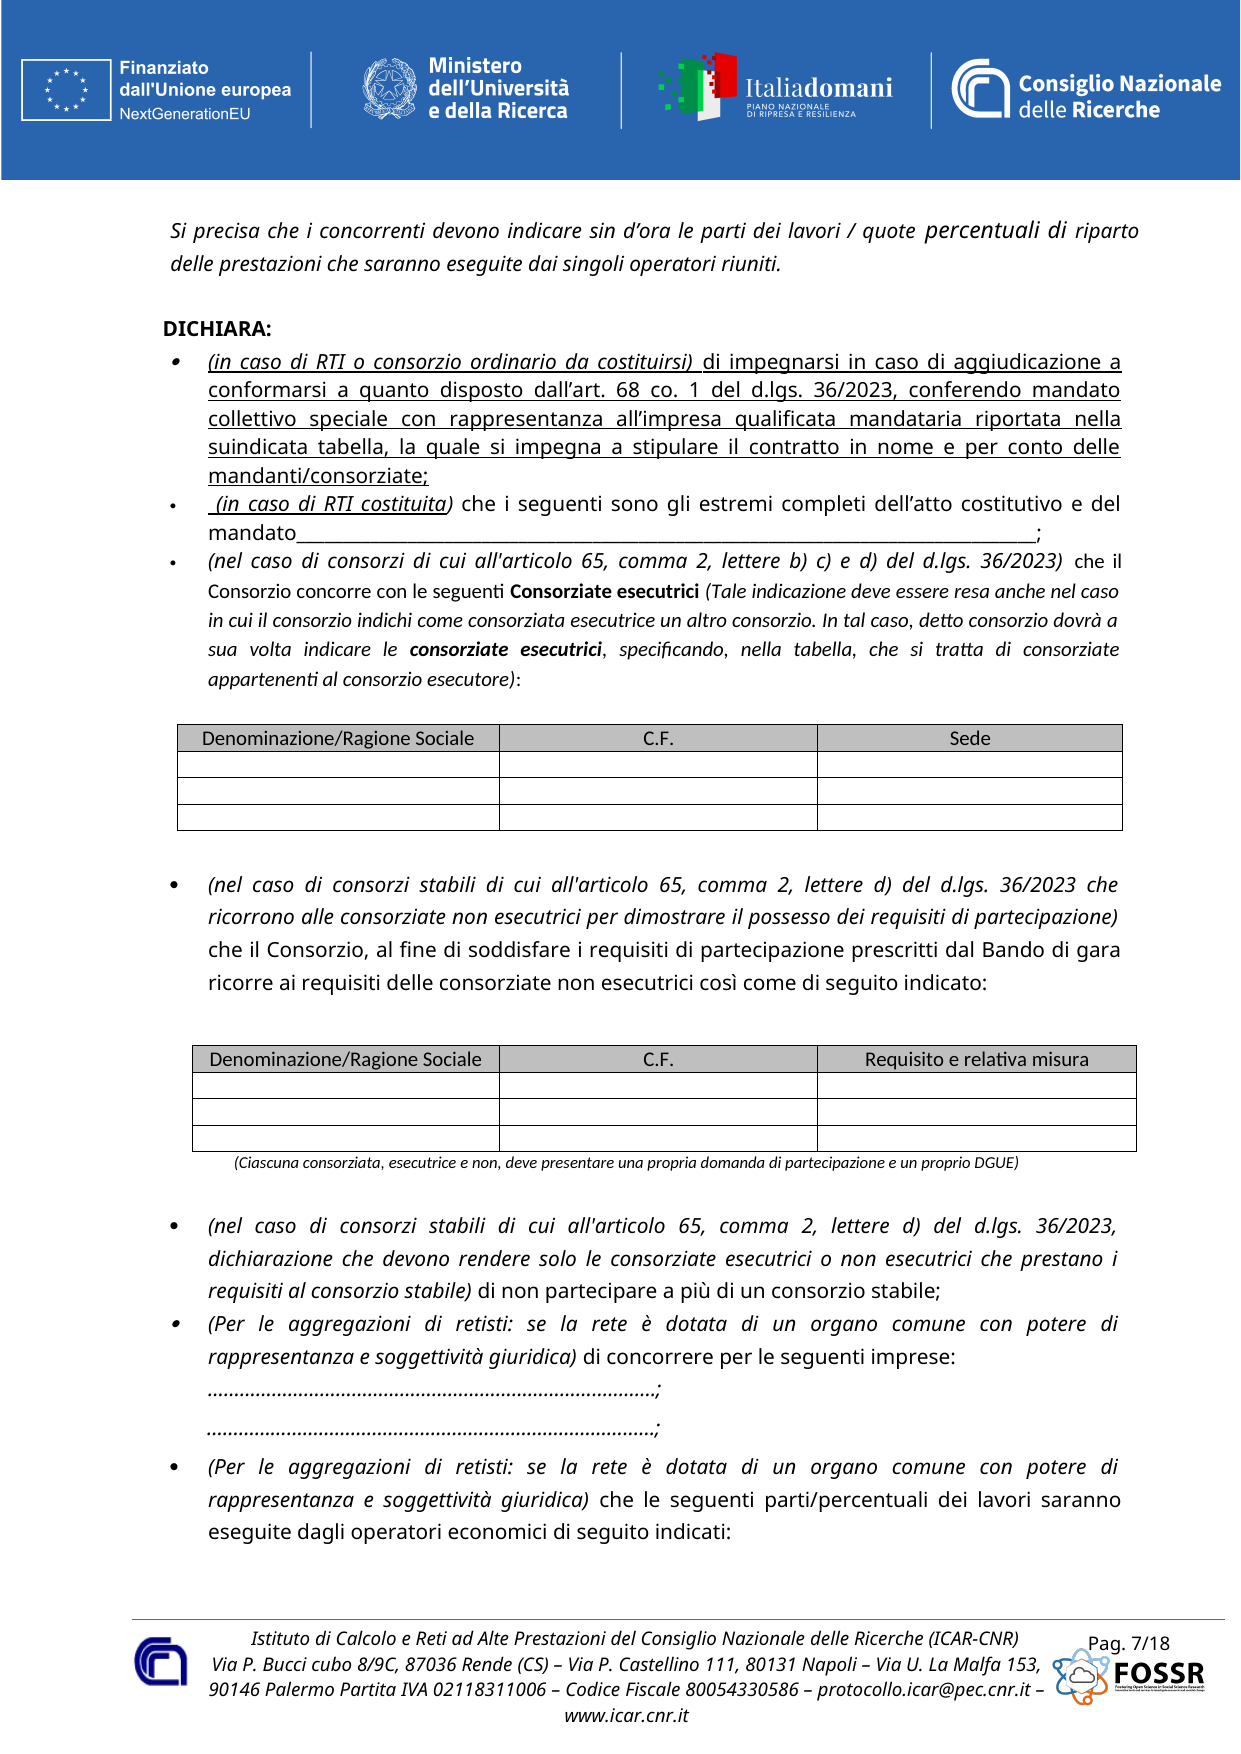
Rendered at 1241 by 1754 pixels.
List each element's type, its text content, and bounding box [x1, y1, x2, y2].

table_cell [818, 805, 1122, 830]
table_cell [193, 1073, 499, 1098]
table_cell [500, 1073, 817, 1098]
list (Per le aggregazioni di retisti: se la rete è dotata di un organo comune con potere di rappresentanza e soggettività giuridica) di concorrere per le seguenti imprese: [170, 1309, 1122, 1370]
list (nel caso di consorzi stabili di cui all'articolo 65, comma 2, lettere d) del d.lgs. 36/2023, dichiarazione che devono rendere solo le consorziate esecutrici o non esecutrici che prestano i requisiti al consorzio stabile) di non partecipare a più di un consorzio stabile; [170, 1211, 1122, 1305]
picture [126, 1631, 197, 1696]
table_header Denominazione/Ragione Sociale [178, 725, 499, 751]
table_header Denominazione/Ragione Sociale [193, 1046, 499, 1072]
table_cell [818, 778, 1122, 803]
table_cell [818, 1073, 1136, 1098]
text (Ciascuna consorziata, esecutrice e non, deve presentare una propria domanda di partecipazione e un proprio DGUE) [133, 1152, 1122, 1172]
text …………………………………………………………………………; [177, 1413, 1122, 1442]
table_cell [178, 752, 499, 777]
table_header Requisito e relativa misura [818, 1046, 1136, 1072]
list (nel caso di consorzi di cui all'articolo 65, comma 2, lettere b) c) e d) del d.lgs. 36/2023) che il Consorzio concorre con le seguenti Consorziate esecutrici (Tale indicazione deve essere resa anche nel caso in cui il consorzio indichi come consorziata esecutrice un altro consorzio. In tal caso, detto consorzio dovrà a sua volta indicare le consorziate esecutrici, specificando, nella tabella, che si tratta di consorziate appartenenti al consorzio esecutore): [170, 546, 1122, 691]
list (Per le aggregazioni di retisti: se la rete è dotata di un organo comune con potere di rappresentanza e soggettività giuridica) che le seguenti parti/percentuali dei lavori saranno eseguite dagli operatori economici di seguito indicati: [170, 1452, 1122, 1546]
table_header C.F. [500, 725, 817, 751]
text DICHIARA: [162, 314, 1142, 343]
table_cell [500, 778, 817, 803]
table_cell [193, 1099, 499, 1125]
table_cell [818, 752, 1122, 777]
table_header C.F. [500, 1046, 817, 1072]
list …………………………………………………………………………; [208, 1374, 1122, 1403]
table_header Sede [818, 725, 1122, 751]
table_cell [193, 1126, 499, 1151]
table_cell [818, 1126, 1136, 1151]
list (in caso di RTI costituita) che i seguenti sono gli estremi completi dell’atto costitutivo e del mandato________________________________________________________________________________; [170, 489, 1122, 546]
table_cell [500, 805, 817, 830]
table_cell [500, 752, 817, 777]
picture [1029, 1639, 1227, 1714]
table_cell [500, 1126, 817, 1151]
text Si precisa che i concorrenti devono indicare sin d’ora le parti dei lavori / quote percentuali di riparto delle prestazioni che saranno eseguite dai singoli operatori riuniti. [170, 214, 1142, 278]
list (in caso di RTI o consorzio ordinario da costituirsi) di impegnarsi in caso di aggiudicazione a conformarsi a quanto disposto dall’art. 68 co. 1 del d.lgs. 36/2023, conferendo mandato collettivo speciale con rappresentanza all’impresa qualificata mandataria riportata nella suindicata tabella, la quale si impegna a stipulare il contratto in nome e per conto delle mandanti/consorziate; [170, 347, 1122, 489]
table_cell [178, 805, 499, 830]
table_cell [500, 1099, 817, 1125]
table_cell [178, 778, 499, 803]
table_cell [818, 1099, 1136, 1125]
list (nel caso di consorzi stabili di cui all'articolo 65, comma 2, lettere d) del d.lgs. 36/2023 che ricorrono alle consorziate non esecutrici per dimostrare il possesso dei requisiti di partecipazione) che il Consorzio, al fine di soddisfare i requisiti di partecipazione prescritti dal Bando di gara ricorre ai requisiti delle consorziate non esecutrici così come di seguito indicato: [170, 870, 1122, 996]
picture [1, 0, 1241, 180]
